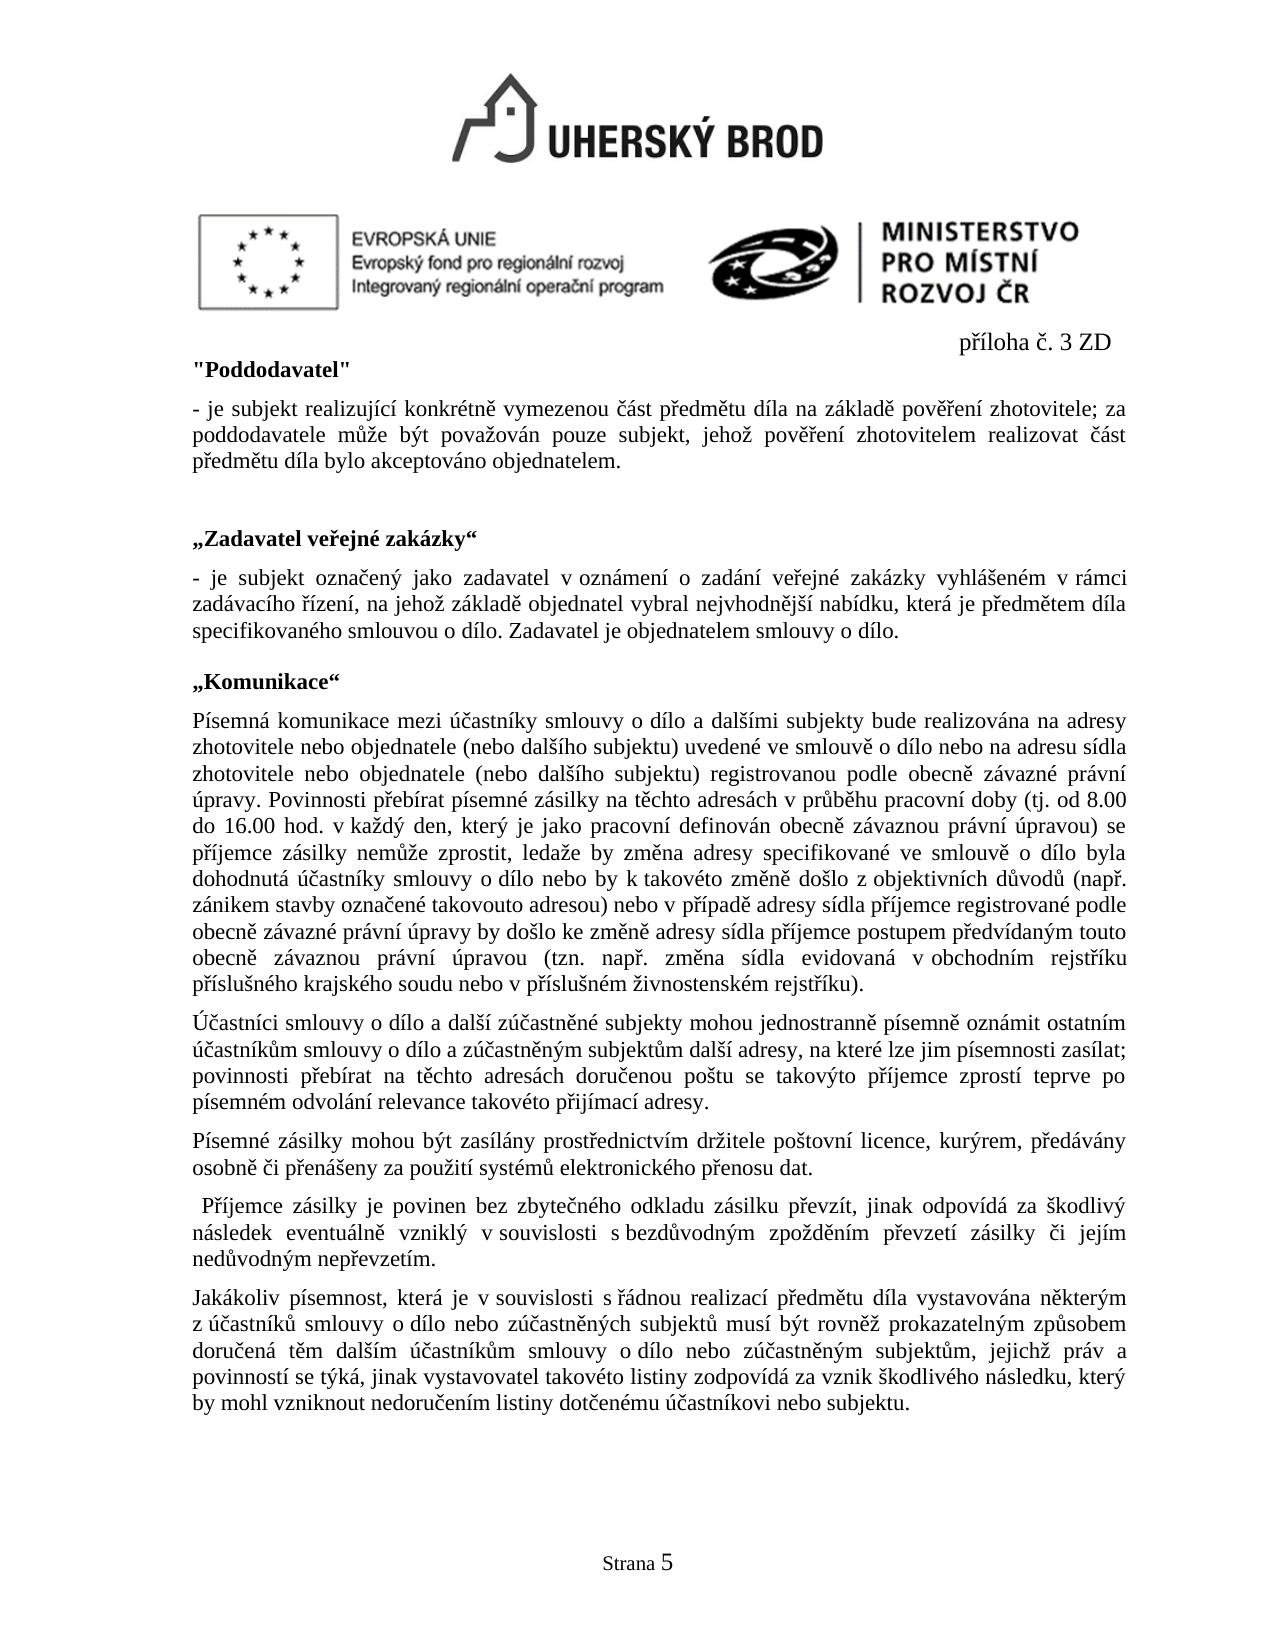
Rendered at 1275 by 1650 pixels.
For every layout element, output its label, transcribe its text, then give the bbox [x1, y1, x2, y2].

picture [452, 73, 823, 163]
list „Zadavatel veřejné zakázky“ [192, 525, 1127, 552]
list Písemná komunikace mezi účastníky smlouvy o dílo a dalšími subjekty bude realizována na adresy zhotovitele nebo objednatele (nebo dalšího subjektu) uvedené ve smlouvě o dílo nebo na adresu sídla zhotovitele nebo objednatele (nebo dalšího subjektu) registrovanou podle obecně závazné právní úpravy. Povinnosti přebírat písemné zásilky na těchto adresách v průběhu pracovní doby (tj. od 8.00 do 16.00 hod. v každý den, který je jako pracovní definován obecně závaznou právní úpravou) se příjemce zásilky nemůže zprostit, ledaže by změna adresy specifikované ve smlouvě o dílo byla dohodnutá účastníky smlouvy o dílo nebo by k takovéto změně došlo z objektivních důvodů (např. zánikem stavby označené takovouto adresou) nebo v případě adresy sídla příjemce registrované podle obecně závazné právní úpravy by došlo ke změně adresy sídla příjemce postupem předvídaným touto obecně závaznou právní úpravou (tzn. např. změna sídla evidovaná v obchodním rejstříku příslušného krajského soudu nebo v příslušném živnostenském rejstříku). [192, 707, 1127, 997]
text - je subjekt realizující konkrétně vymezenou část předmětu díla na základě pověření zhotovitele; za poddodavatele může být považován pouze subjekt, jehož pověření zhotovitelem realizovat část předmětu díla bylo akceptováno objednatelem. [192, 395, 1127, 474]
list "Poddodavatel" [192, 356, 1127, 382]
text Jakákoliv písemnost, která je v souvislosti s řádnou realizací předmětu díla vystavována některým z účastníků smlouvy o dílo nebo zúčastněných subjektů musí být rovněž prokazatelným způsobem doručená těm dalším účastníkům smlouvy o dílo nebo zúčastněným subjektům, jejichž práv a povinností se týká, jinak vystavovatel takovéto listiny zodpovídá za vznik škodlivého následku, který by mohl vzniknout nedoručením listiny dotčenému účastníkovi nebo subjektu. [192, 1284, 1127, 1416]
text Písemné zásilky mohou být zasílány prostřednictvím držitele poštovní licence, kurýrem, předávány osobně či přenášeny za použití systémů elektronického přenosu dat. [192, 1127, 1127, 1180]
picture [181, 191, 1095, 328]
list „Komunikace“ [162, 668, 1127, 694]
text Příjemce zásilky je povinen bez zbytečného odkladu zásilku převzít, jinak odpovídá za škodlivý následek eventuálně vzniklý v souvislosti s bezdůvodným zpožděním převzetí zásilky či jejím nedůvodným nepřevzetím. [192, 1192, 1127, 1272]
text Účastníci smlouvy o dílo a další zúčastněné subjekty mohou jednostranně písemně oznámit ostatním účastníkům smlouvy o dílo a zúčastněným subjektům další adresy, na které lze jim písemnosti zasílat; povinnosti přebírat na těchto adresách doručenou poštu se takovýto příjemce zprostí teprve po písemném odvolání relevance takovéto přijímací adresy. [192, 1009, 1127, 1115]
text - je subjekt označený jako zadavatel v oznámení o zadání veřejné zakázky vyhlášeném v rámci zadávacího řízení, na jehož základě objednatel vybral nejvhodnější nabídku, která je předmětem díla specifikovaného smlouvou o dílo. Zadavatel je objednatelem smlouvy o dílo. [192, 564, 1127, 643]
